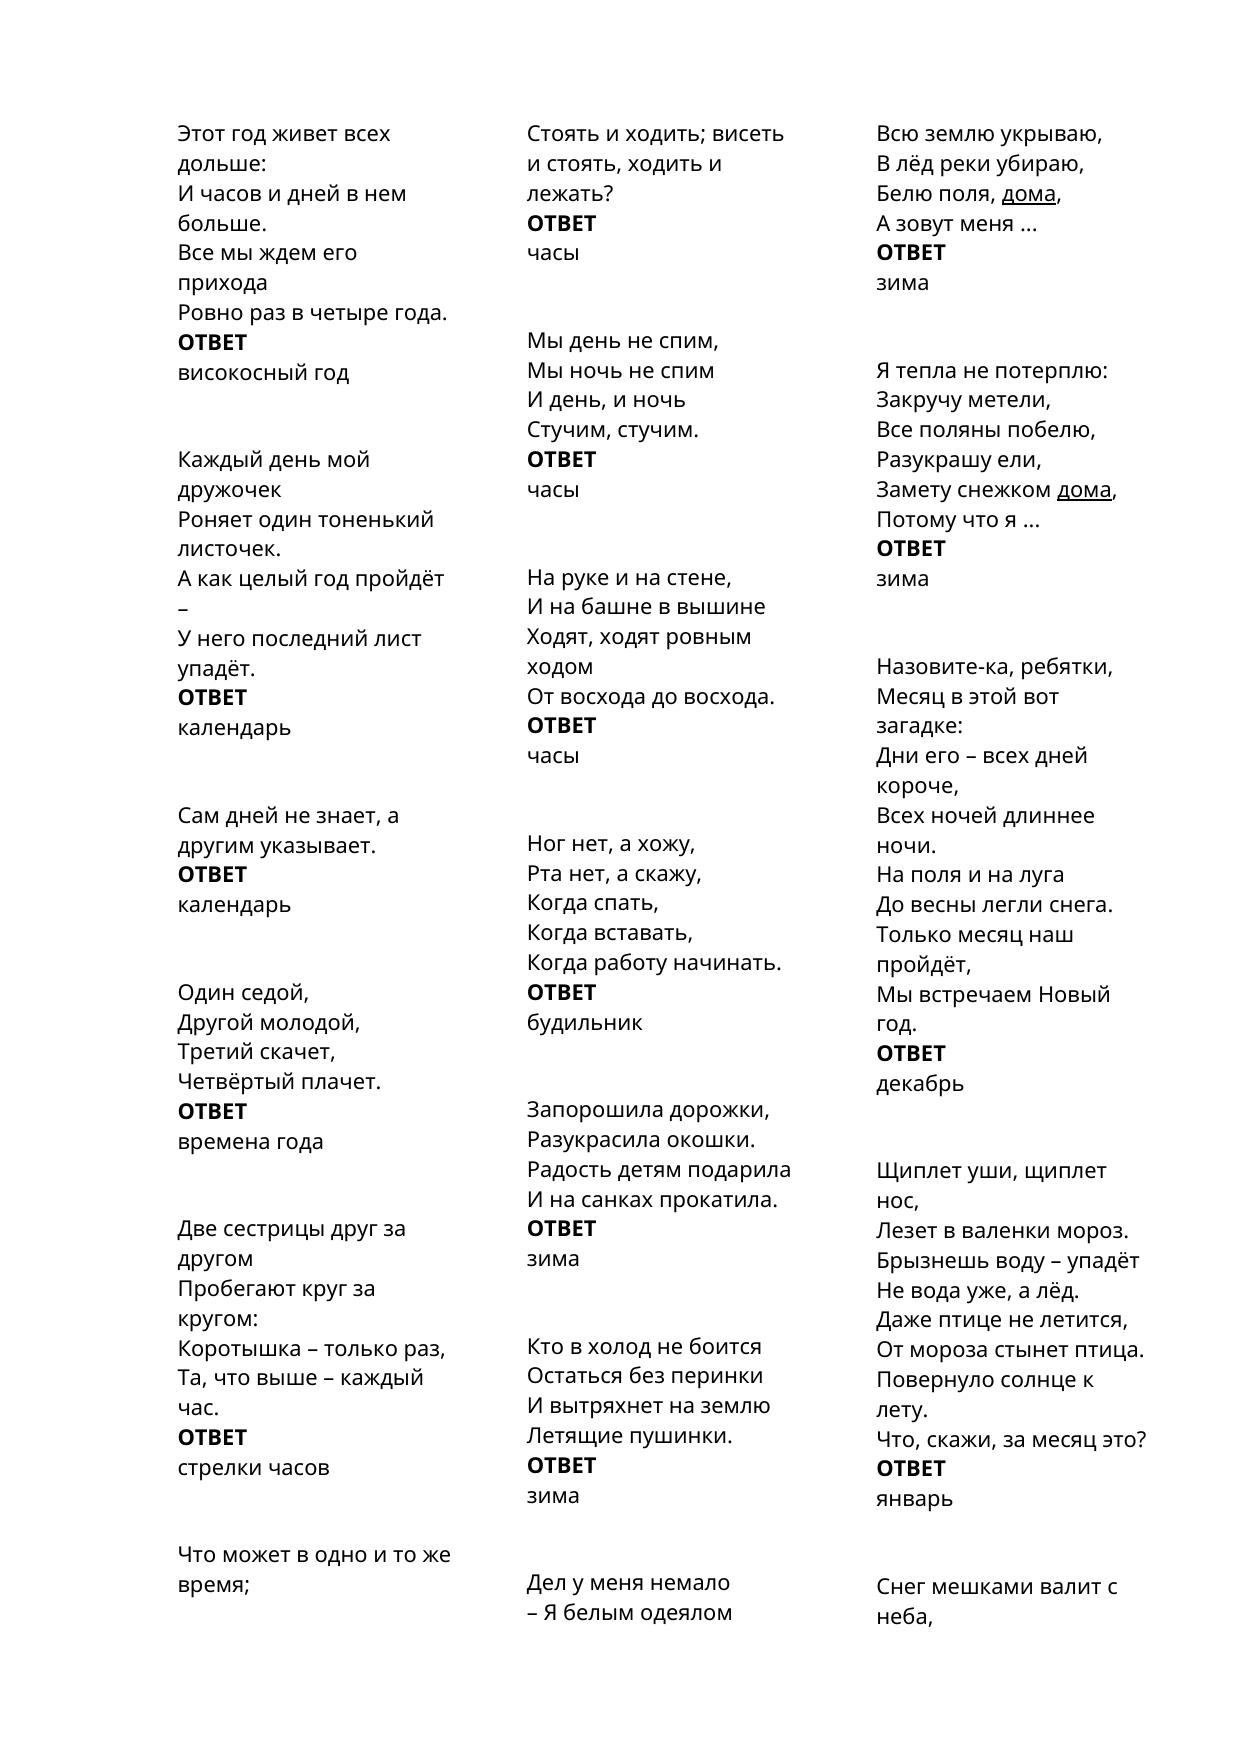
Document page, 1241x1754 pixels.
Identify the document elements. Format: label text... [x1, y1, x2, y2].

text Кто в холод не боится [527, 1331, 802, 1361]
text Каждый день мой дружочек [177, 444, 453, 504]
text ОТВЕТ [876, 1453, 1152, 1483]
text У него последний лист упадёт. [177, 623, 453, 682]
text времена года [177, 1126, 453, 1156]
text Сам дней не знает, а другим указывает. [177, 800, 453, 859]
text ОТВЕТ [527, 977, 802, 1007]
text От мороза стынет птица. [876, 1334, 1152, 1364]
text Третий скачет, [177, 1036, 453, 1066]
text Я тепла не потерплю: [876, 355, 1152, 384]
text Когда работу начинать. [527, 947, 802, 977]
text Все мы ждем его прихода [177, 237, 453, 297]
text До весны легли снега. [876, 889, 1152, 919]
text Стоять и ходить; висеть и стоять, ходить и лежать? [527, 118, 802, 207]
text ОТВЕТ [177, 1096, 453, 1126]
text Белю поля, дома, [876, 178, 1152, 207]
text ОТВЕТ [177, 682, 453, 712]
text Даже птице не летится, [876, 1304, 1152, 1334]
text зима [876, 563, 1152, 593]
text ОТВЕТ [876, 1038, 1152, 1068]
text И на башне в вышине [527, 591, 802, 621]
text Когда вставать, [527, 917, 802, 947]
text ОТВЕТ [876, 237, 1152, 267]
text календарь [177, 712, 453, 742]
text Стучим, стучим. [527, 414, 802, 444]
text Коротышка – только раз, [177, 1332, 453, 1362]
text Радость детям подарила [527, 1154, 802, 1183]
text На поля и на луга [876, 859, 1152, 889]
text Лезет в валенки мороз. [876, 1215, 1152, 1245]
text От восхода до восхода. [527, 681, 802, 710]
text Снег мешками валит с неба, [876, 1571, 1152, 1630]
text ОТВЕТ [527, 710, 802, 740]
text часы [527, 237, 802, 267]
text високосный год [177, 356, 453, 386]
text ОТВЕТ [527, 1450, 802, 1480]
text Пробегают круг за кругом: [177, 1273, 453, 1332]
text Разукрасила окошки. [527, 1124, 802, 1154]
text И день, и ночь [527, 384, 802, 414]
text Остаться без перинки [527, 1361, 802, 1390]
text зима [876, 267, 1152, 297]
text Роняет один тоненький листочек. [177, 504, 453, 563]
text будильник [527, 1007, 802, 1036]
text Только месяц наш пройдёт, [876, 919, 1152, 978]
text декабрь [876, 1068, 1152, 1098]
text Рта нет, а скажу, [527, 858, 802, 887]
text Мы встречаем Новый год. [876, 978, 1152, 1038]
text На руке и на стене, [527, 561, 802, 591]
text ОТВЕТ [527, 1213, 802, 1243]
text календарь [177, 889, 453, 919]
text Другой молодой, [177, 1007, 453, 1036]
text Разукрашу ели, [876, 444, 1152, 474]
text А зовут меня ... [876, 207, 1152, 237]
text Когда спать, [527, 887, 802, 917]
text Мы день не спим, [527, 325, 802, 355]
text ОТВЕТ [177, 1422, 453, 1452]
text Этот год живет всех дольше: [177, 118, 453, 178]
text Ходят, ходят ровным ходом [527, 621, 802, 681]
text Закручу метели, [876, 384, 1152, 414]
text Всю землю укрываю, [876, 118, 1152, 148]
text Потому что я ... [876, 504, 1152, 533]
text Запорошила дорожки, [527, 1094, 802, 1124]
text Месяц в этой вот загадке: [876, 681, 1152, 740]
text январь [876, 1483, 1152, 1513]
text Ног нет, а хожу, [527, 828, 802, 858]
text Щиплет уши, щиплет нос, [876, 1156, 1152, 1215]
text Дел у меня немало [527, 1567, 802, 1597]
text Один седой, [177, 977, 453, 1007]
text А как целый год пройдёт – [177, 563, 453, 623]
text Ровно раз в четыре года. [177, 297, 453, 327]
text Четвёртый плачет. [177, 1066, 453, 1096]
text Что может в одно и то же время; [177, 1539, 453, 1599]
text Дни его – всех дней короче, [876, 740, 1152, 800]
text Не вода уже, а лёд. [876, 1275, 1152, 1304]
text Назовите-ка, ребятки, [876, 651, 1152, 681]
text Две сестрицы друг за другом [177, 1213, 453, 1273]
text И вытряхнет на землю [527, 1390, 802, 1420]
text Та, что выше – каждый час. [177, 1362, 453, 1422]
text ОТВЕТ [177, 327, 453, 356]
text Летящие пушинки. [527, 1420, 802, 1450]
text ОТВЕТ [527, 207, 802, 237]
text ОТВЕТ [527, 444, 802, 474]
text В лёд реки убираю, [876, 148, 1152, 178]
text зима [527, 1480, 802, 1509]
text Повернуло солнце к лету. [876, 1364, 1152, 1424]
text Брызнешь воду – упадёт [876, 1245, 1152, 1275]
text Что, скажи, за месяц это? [876, 1424, 1152, 1453]
text – Я белым одеялом [527, 1597, 802, 1627]
text ОТВЕТ [876, 533, 1152, 563]
text Замету снежком дома, [876, 474, 1152, 504]
text стрелки часов [177, 1452, 453, 1481]
text часы [527, 740, 802, 770]
text Всех ночей длиннее ночи. [876, 800, 1152, 859]
text И на санках прокатила. [527, 1183, 802, 1213]
text ОТВЕТ [177, 859, 453, 889]
text часы [527, 474, 802, 504]
text Мы ночь не спим [527, 355, 802, 384]
text Все поляны побелю, [876, 414, 1152, 444]
text И часов и дней в нем больше. [177, 178, 453, 237]
text зима [527, 1243, 802, 1273]
